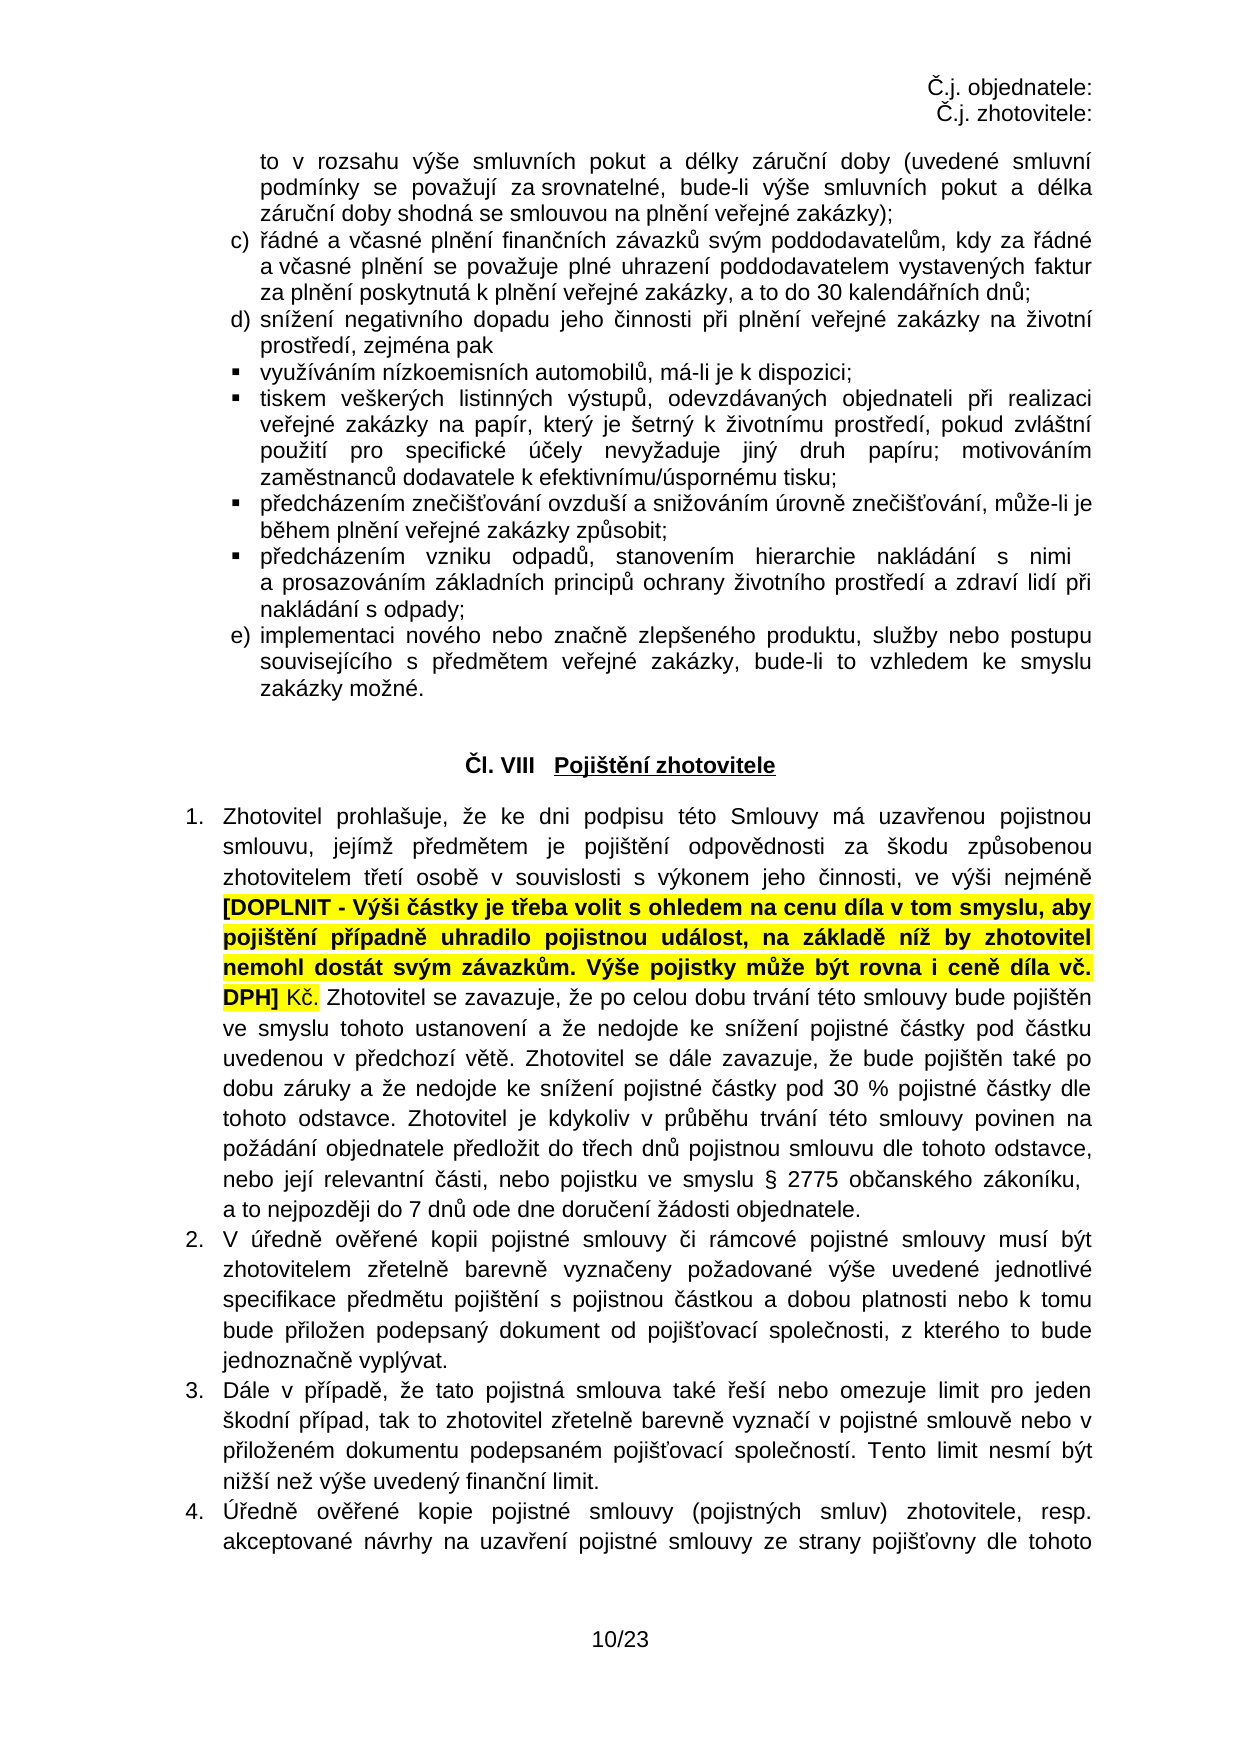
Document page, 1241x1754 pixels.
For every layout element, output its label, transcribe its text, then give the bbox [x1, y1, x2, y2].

list předcházením znečišťování ovzduší a snižováním úrovně znečišťování, může-li je během plnění veřejné zakázky způsobit; [230, 490, 1093, 543]
list tiskem veškerých listinných výstupů, odevzdávaných objednateli při realizaci veřejné zakázky na papír, který je šetrný k životnímu prostředí, pokud zvláštní použití pro specifické účely nevyžaduje jiný druh papíru; motivováním zaměstnanců dodavatele k efektivnímu/úspornému tisku; [230, 385, 1093, 490]
list využíváním nízkoemisních automobilů, má-li je k dispozici; [230, 358, 1093, 385]
list předcházením vzniku odpadů, stanovením hierarchie nakládání s nimi a prosazováním základních principů ochrany životního prostředí a zdraví lidí při nakládání s odpady; [230, 543, 1093, 622]
list implementaci nového nebo značně zlepšeného produktu, služby nebo postupu souvisejícího s předmětem veřejné zakázky, bude-li to vzhledem ke smyslu zakázky možné. [230, 622, 1093, 701]
list V úředně ověřené kopii pojistné smlouvy či rámcové pojistné smlouvy musí být zhotovitelem zřetelně barevně vyznačeny požadované výše uvedené jednotlivé specifikace předmětu pojištění s pojistnou částkou a dobou platnosti nebo k tomu bude přiložen podepsaný dokument od pojišťovací společnosti, z kterého to bude jednoznačně vyplývat. [185, 1226, 1093, 1373]
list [185, 1498, 1093, 1554]
list Dále v případě, že tato pojistná smlouva také řeší nebo omezuje limit pro jeden škodní případ, tak to zhotovitel zřetelně barevně vyznačí v pojistné smlouvě nebo v přiloženém dokumentu podepsaném pojišťovací společností. Tento limit nesmí být nižší než výše uvedený finanční limit. [185, 1377, 1093, 1494]
list Zhotovitel prohlašuje, že ke dni podpisu této Smlouvy má uzavřenou pojistnou smlouvu, jejímž předmětem je pojištění odpovědnosti za škodu způsobenou zhotovitelem třetí osobě v souvislosti s výkonem jeho činnosti, ve výši nejméně [DOPLNIT - Výši částky je třeba volit s ohledem na cenu díla v tom smyslu, aby pojištění případně uhradilo pojistnou událost, na základě níž by zhotovitel nemohl dostát svým závazkům. Výše pojistky může být rovna i ceně díla vč. DPH] Kč. Zhotovitel se zavazuje, že po celou dobu trvání této smlouvy bude pojištěn ve smyslu tohoto ustanovení a že nedojde ke snížení pojistné částky pod částku uvedenou v předchozí větě. Zhotovitel se dále zavazuje, že bude pojištěn také po dobu záruky a že nedojde ke snížení pojistné částky pod 30 % pojistné částky dle tohoto odstavce. Zhotovitel je kdykoliv v průběhu trvání této smlouvy povinen na požádání objednatele předložit do třech dnů pojistnou smlouvu dle tohoto odstavce, nebo její relevantní části, nebo pojistku ve smyslu § 2775 občanského zákoníku, a to nejpozději do 7 dnů ode dne doručení žádosti objednatele. [185, 803, 1093, 1222]
list snížení negativního dopadu jeho činnosti při plnění veřejné zakázky na životní prostředí, zejména pak [230, 306, 1093, 358]
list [230, 148, 1093, 227]
list řádné a včasné plnění finančních závazků svým poddodavatelům, kdy za řádné a včasné plnění se považuje plné uhrazení poddodavatelem vystavených faktur za plnění poskytnutá k plnění veřejné zakázky, a to do 30 kalendářních dnů; [230, 227, 1093, 306]
text Čl. VIII Pojištění zhotovitele [148, 752, 1093, 778]
